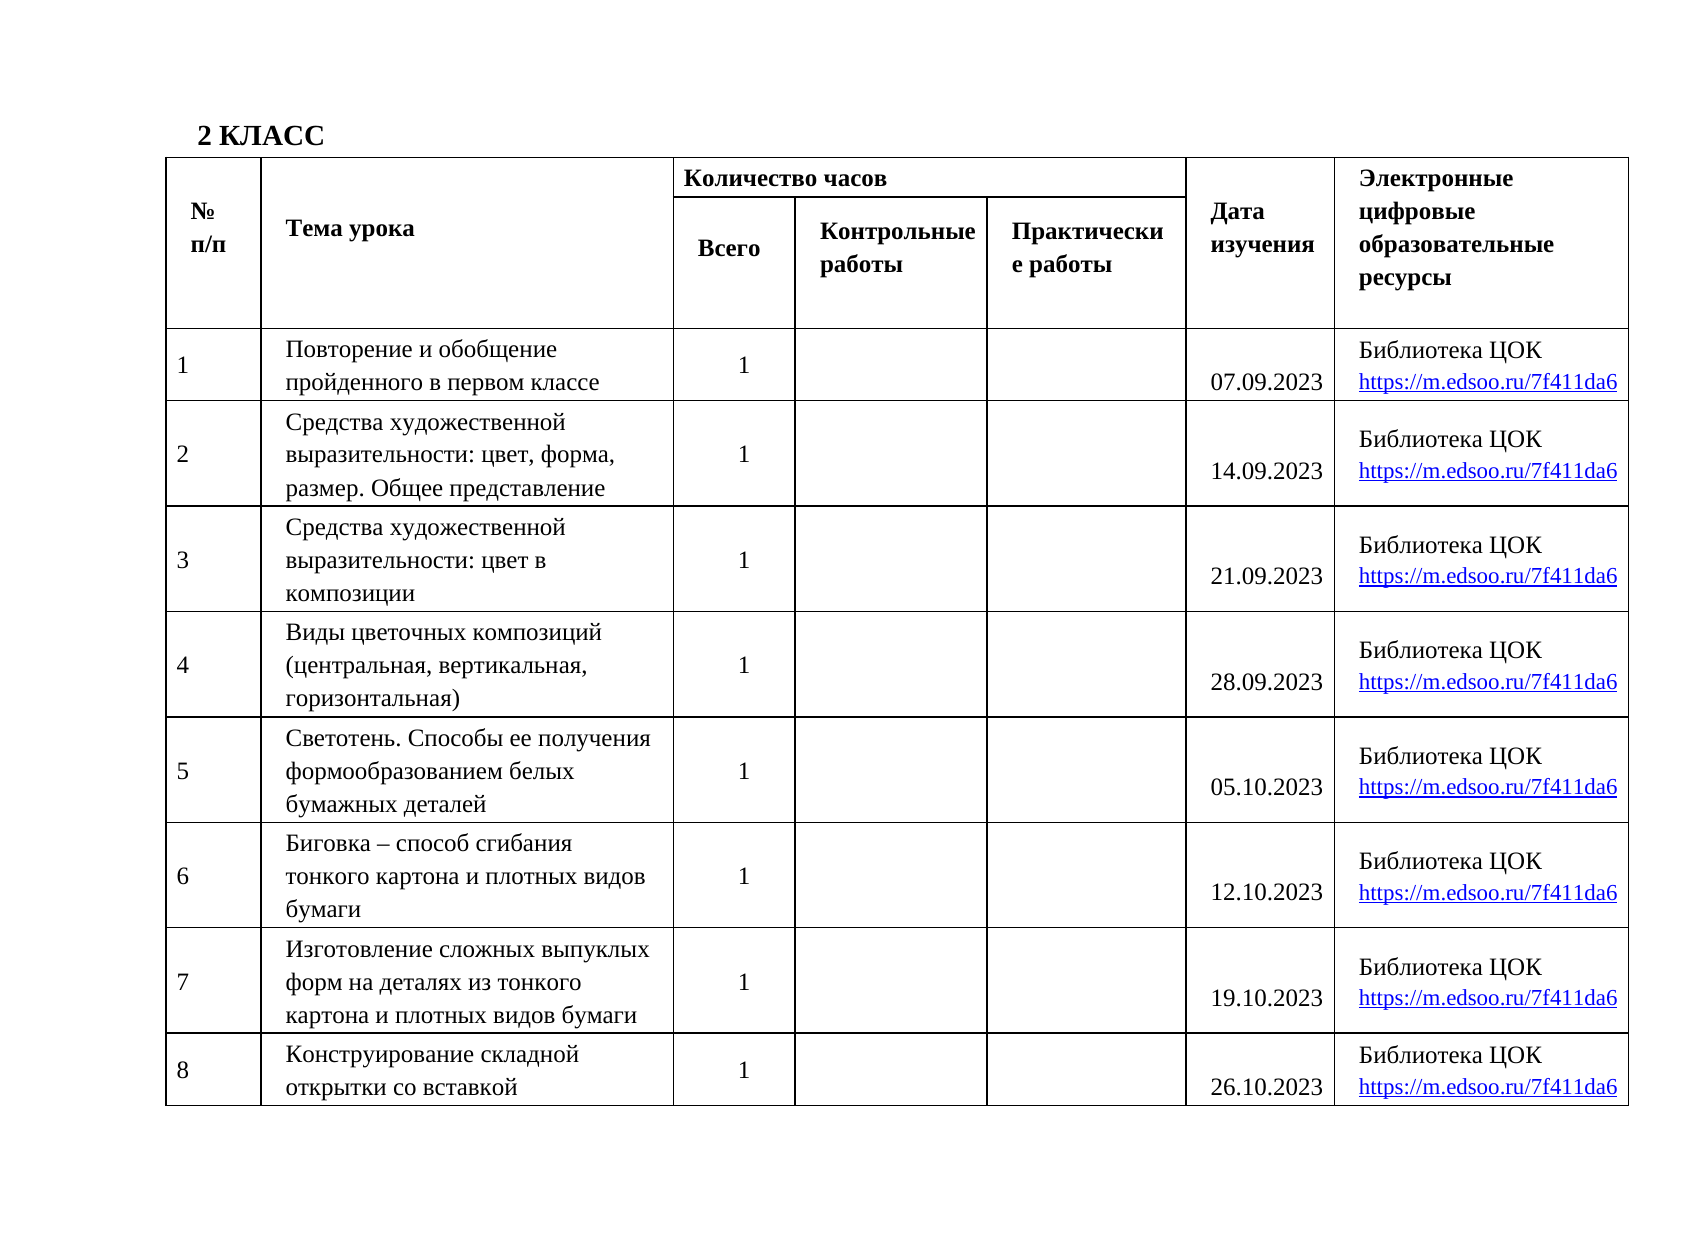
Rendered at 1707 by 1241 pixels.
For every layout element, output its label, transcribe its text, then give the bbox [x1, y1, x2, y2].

table_cell [988, 507, 1185, 611]
table_cell [988, 401, 1185, 505]
table_cell Виды цветочных композиций (центральная, вертикальная, горизонтальная) [262, 612, 673, 716]
table_header Количество часов [674, 158, 1185, 196]
table_cell [796, 718, 986, 821]
table_cell [796, 928, 986, 1032]
table_cell Библиотека ЦОК https://m.edsoo.ru/7f411da6 [1335, 823, 1628, 927]
table_cell 1 [674, 507, 794, 611]
table_cell [988, 612, 1185, 716]
table_header Дата изучения [1187, 158, 1334, 327]
text 2 КЛАСС [190, 118, 1618, 152]
table_cell Средства художественной выразительности: цвет в композиции [262, 507, 673, 611]
table_cell [988, 928, 1185, 1032]
table_cell 1 [167, 329, 260, 400]
table_cell 14.09.2023 [1187, 401, 1334, 505]
table_cell Светотень. Способы ее получения формообразованием белых бумажных деталей [262, 718, 673, 821]
table_cell 2 [167, 401, 260, 505]
table_cell 1 [674, 928, 794, 1032]
table_cell Библиотека ЦОК https://m.edsoo.ru/7f411da6 [1335, 507, 1628, 611]
table_cell Библиотека ЦОК https://m.edsoo.ru/7f411da6 [1335, 401, 1628, 505]
table_cell 1 [674, 329, 794, 400]
table_header № п/п [167, 158, 260, 327]
table_cell Всего [674, 198, 794, 327]
table_cell [796, 329, 986, 400]
table_cell [796, 507, 986, 611]
table_cell [796, 1034, 986, 1105]
table_header Электронные цифровые образовательные ресурсы [1335, 158, 1628, 327]
table_cell Конструирование складной открытки со вставкой [262, 1034, 673, 1105]
table_cell 1 [674, 612, 794, 716]
table_cell [796, 401, 986, 505]
table_cell Средства художественной выразительности: цвет, форма, размер. Общее представление [262, 401, 673, 505]
table_cell 12.10.2023 [1187, 823, 1334, 927]
table_cell Практические работы [988, 198, 1185, 327]
table_cell 1 [674, 718, 794, 821]
table_cell 28.09.2023 [1187, 612, 1334, 716]
table_cell [796, 823, 986, 927]
table_cell 5 [167, 718, 260, 821]
table_cell 21.09.2023 [1187, 507, 1334, 611]
table_cell 3 [167, 507, 260, 611]
table_cell [988, 329, 1185, 400]
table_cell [1335, 1034, 1628, 1105]
table_cell 8 [167, 1034, 260, 1105]
table_cell Контрольные работы [796, 198, 986, 327]
table_cell 19.10.2023 [1187, 928, 1334, 1032]
table_cell Изготовление сложных выпуклых форм на деталях из тонкого картона и плотных видов бумаги [262, 928, 673, 1032]
table_cell 07.09.2023 [1187, 329, 1334, 400]
table_cell 05.10.2023 [1187, 718, 1334, 821]
table_cell 6 [167, 823, 260, 927]
table_cell Библиотека ЦОК https://m.edsoo.ru/7f411da6 [1335, 612, 1628, 716]
table_cell 1 [674, 401, 794, 505]
table_cell Биговка – способ сгибания тонкого картона и плотных видов бумаги [262, 823, 673, 927]
table_cell 1 [674, 823, 794, 927]
table_cell 26.10.2023 [1187, 1034, 1334, 1105]
table_cell 7 [167, 928, 260, 1032]
table_cell Библиотека ЦОК https://m.edsoo.ru/7f411da6 [1335, 329, 1628, 400]
table_cell Библиотека ЦОК https://m.edsoo.ru/7f411da6 [1335, 718, 1628, 821]
table_cell [988, 823, 1185, 927]
table_cell 4 [167, 612, 260, 716]
table_cell [796, 612, 986, 716]
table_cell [1335, 928, 1628, 1032]
table_cell [988, 1034, 1185, 1105]
table_header Тема урока [262, 158, 673, 327]
table_cell [988, 718, 1185, 821]
table_cell Повторение и обобщение пройденного в первом классе [262, 329, 673, 400]
table_cell 1 [674, 1034, 794, 1105]
